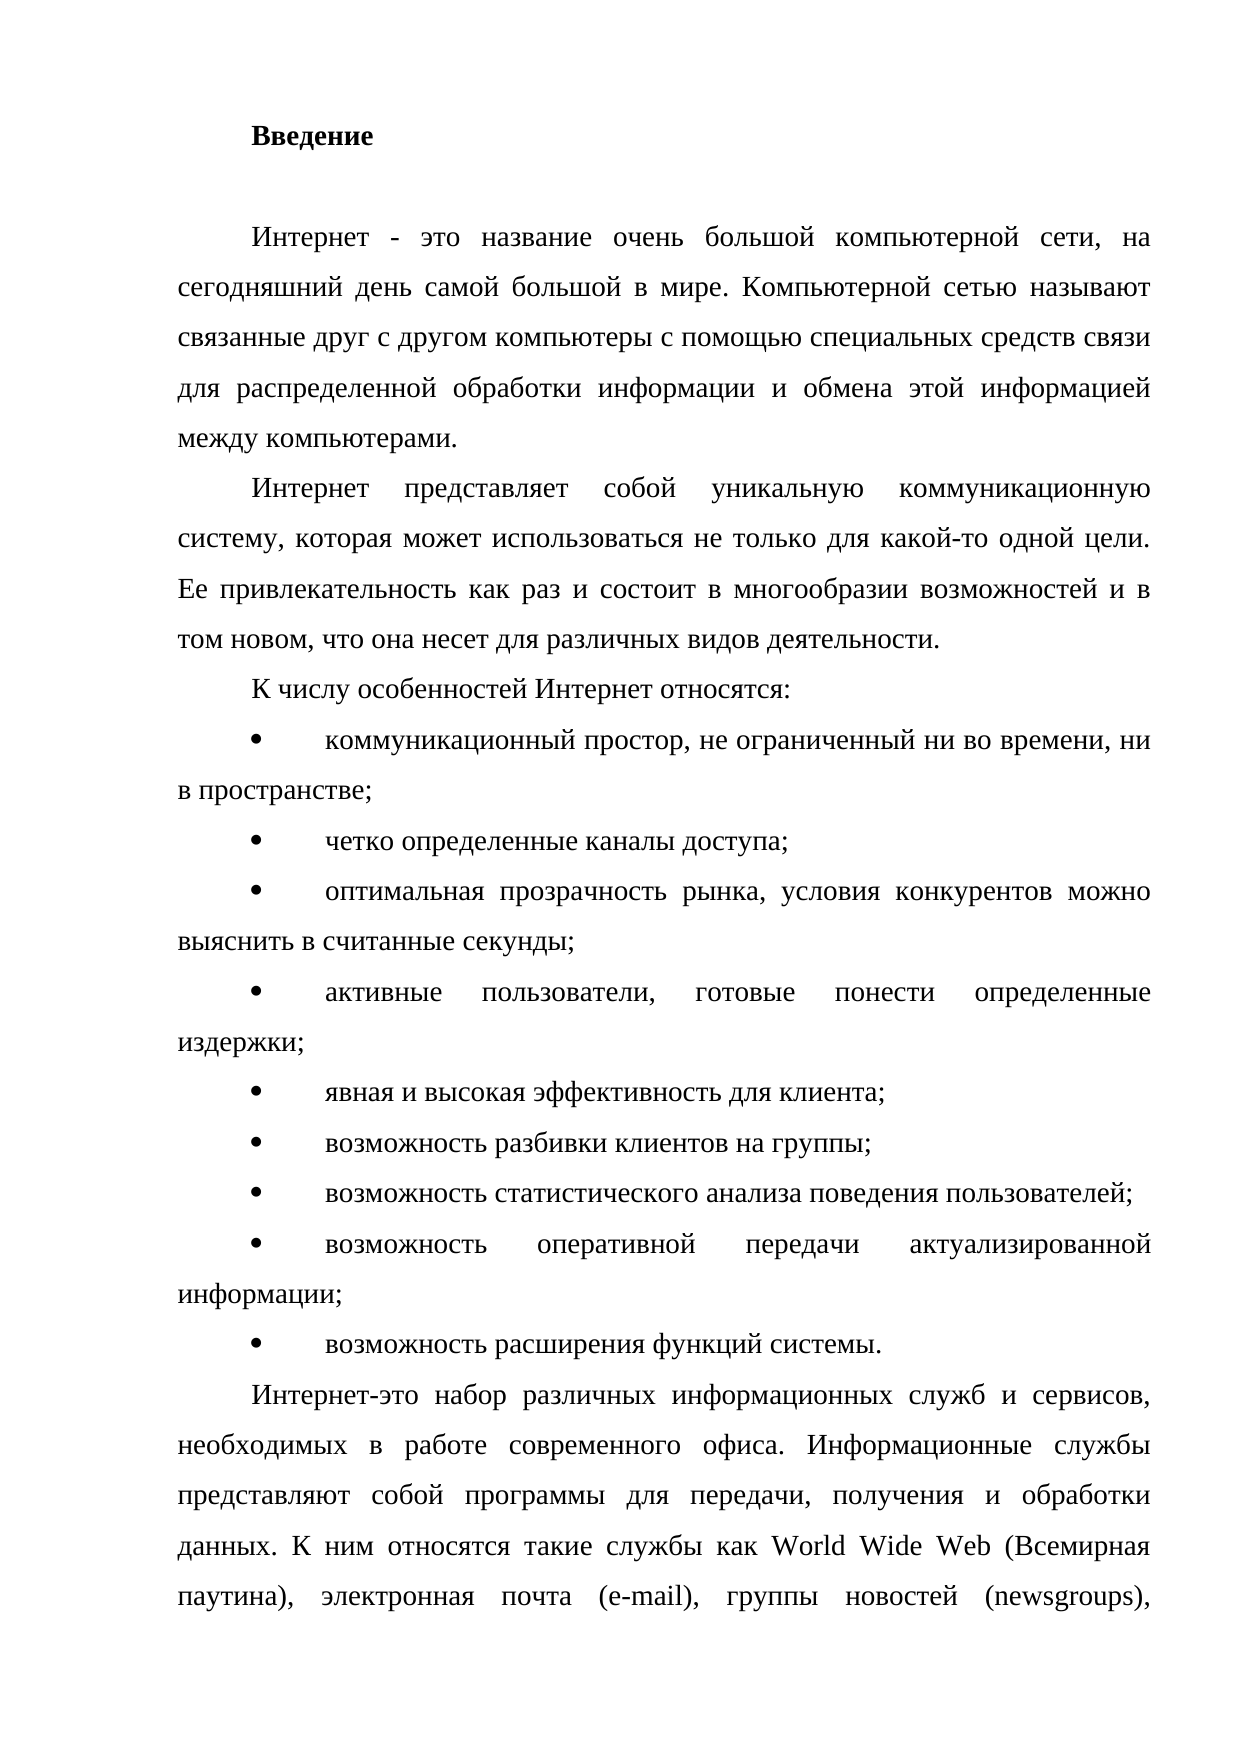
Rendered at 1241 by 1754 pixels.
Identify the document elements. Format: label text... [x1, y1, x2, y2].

list коммуникационный простор, не ограниченный ни во времени, ни в пространстве; [177, 722, 1152, 806]
text Интернет представляет собой уникальную коммуникационную систему, которая может использоваться не только для какой-то одной цели. Ее привлекательность как раз и состоит в многообразии возможностей и в том новом, что она несет для различных видов деятельности. [177, 470, 1152, 655]
list возможность оперативной передачи актуализированной информации; [177, 1226, 1152, 1310]
list активные пользователи, готовые понести определенные издержки; [177, 974, 1152, 1058]
list четко определенные каналы доступа; [177, 823, 1152, 856]
list явная и высокая эффективность для клиента; [177, 1074, 1152, 1108]
text К числу особенностей Интернет относятся: [177, 672, 1152, 705]
text Введение [177, 118, 1152, 152]
list возможность статистического анализа поведения пользователей; [177, 1175, 1152, 1209]
list возможность расширения функций системы. [177, 1326, 1152, 1360]
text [177, 1377, 1152, 1612]
text Интернет - это название очень большой компьютерной сети, на сегодняшний день самой большой в мире. Компьютерной сетью называют связанные друг с другом компьютеры с помощью специальных средств связи для распределенной обработки информации и обмена этой информацией между компьютерами. [177, 219, 1152, 453]
list возможность разбивки клиентов на группы; [177, 1125, 1152, 1158]
list оптимальная прозрачность рынка, условия конкурентов можно выяснить в считанные секунды; [177, 873, 1152, 957]
